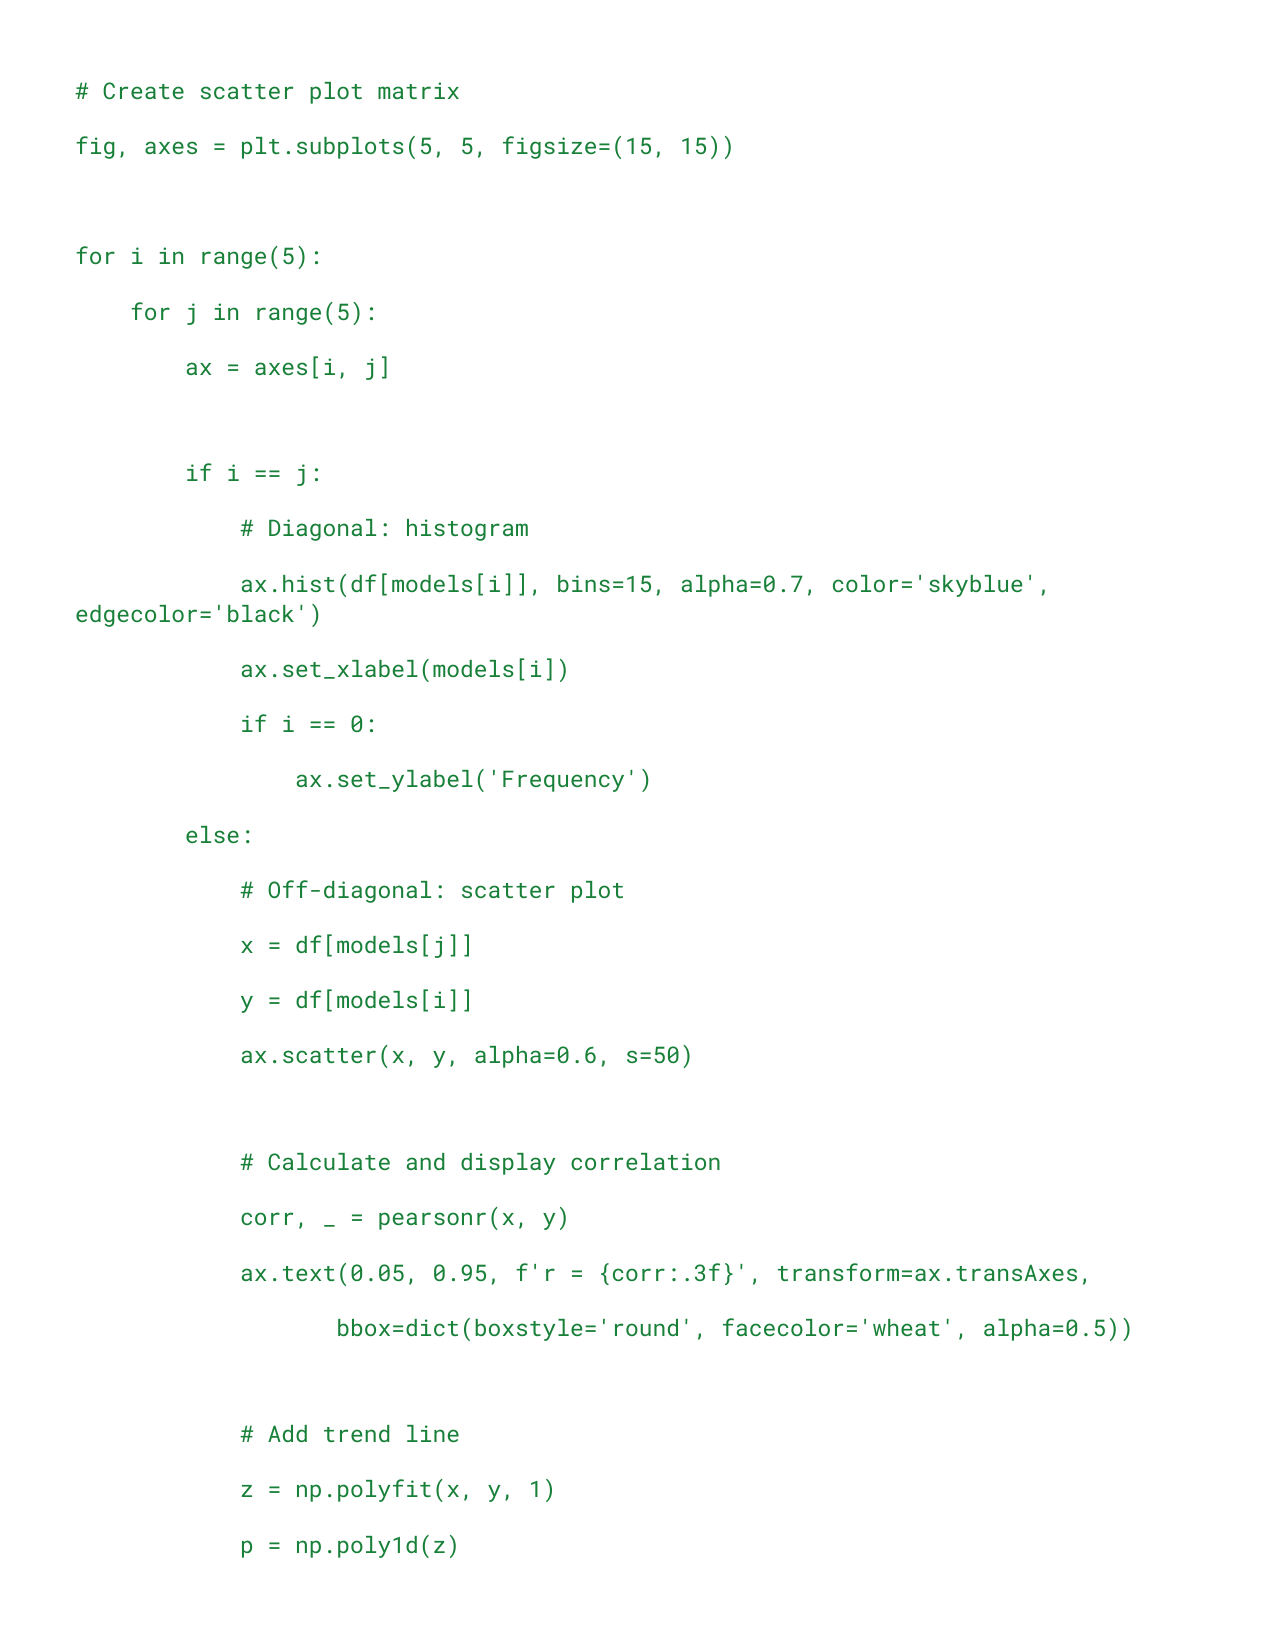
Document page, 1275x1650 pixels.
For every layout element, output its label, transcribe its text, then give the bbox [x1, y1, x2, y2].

text if i == j: [75, 458, 1200, 488]
text y = df[models[i]] [75, 985, 1200, 1015]
text ax.hist(df[models[i]], bins=15, alpha=0.7, color='skyblue', edgecolor='black') [75, 568, 1200, 628]
text if i == 0: [75, 709, 1200, 739]
text ax.text(0.05, 0.95, f'r = {corr:.3f}', transform=ax.transAxes, [75, 1257, 1200, 1287]
text ax.scatter(x, y, alpha=0.6, s=50) [75, 1040, 1200, 1070]
text bbox=dict(boxstyle='round', facecolor='wheat', alpha=0.5)) [75, 1312, 1200, 1342]
text x = df[models[j]] [75, 929, 1200, 960]
text # Diagonal: histogram [75, 513, 1200, 543]
text for i in range(5): [75, 241, 1200, 271]
text ax.set_ylabel('Frequency') [75, 764, 1200, 794]
text # Add trend line [75, 1419, 1200, 1449]
text corr, _ = pearsonr(x, y) [75, 1202, 1200, 1232]
text z = np.polyfit(x, y, 1) [75, 1474, 1200, 1504]
text for j in range(5): [75, 296, 1200, 326]
text p = np.poly1d(z) [75, 1529, 1200, 1559]
text fig, axes = plt.subplots(5, 5, figsize=(15, 15)) [75, 130, 1200, 160]
text # Create scatter plot matrix [75, 75, 1200, 105]
text ax = axes[i, j] [75, 351, 1200, 381]
text ax.set_xlabel(models[i]) [75, 653, 1200, 684]
text # Off-diagonal: scatter plot [75, 874, 1200, 904]
text # Calculate and display correlation [75, 1146, 1200, 1177]
text else: [75, 819, 1200, 849]
